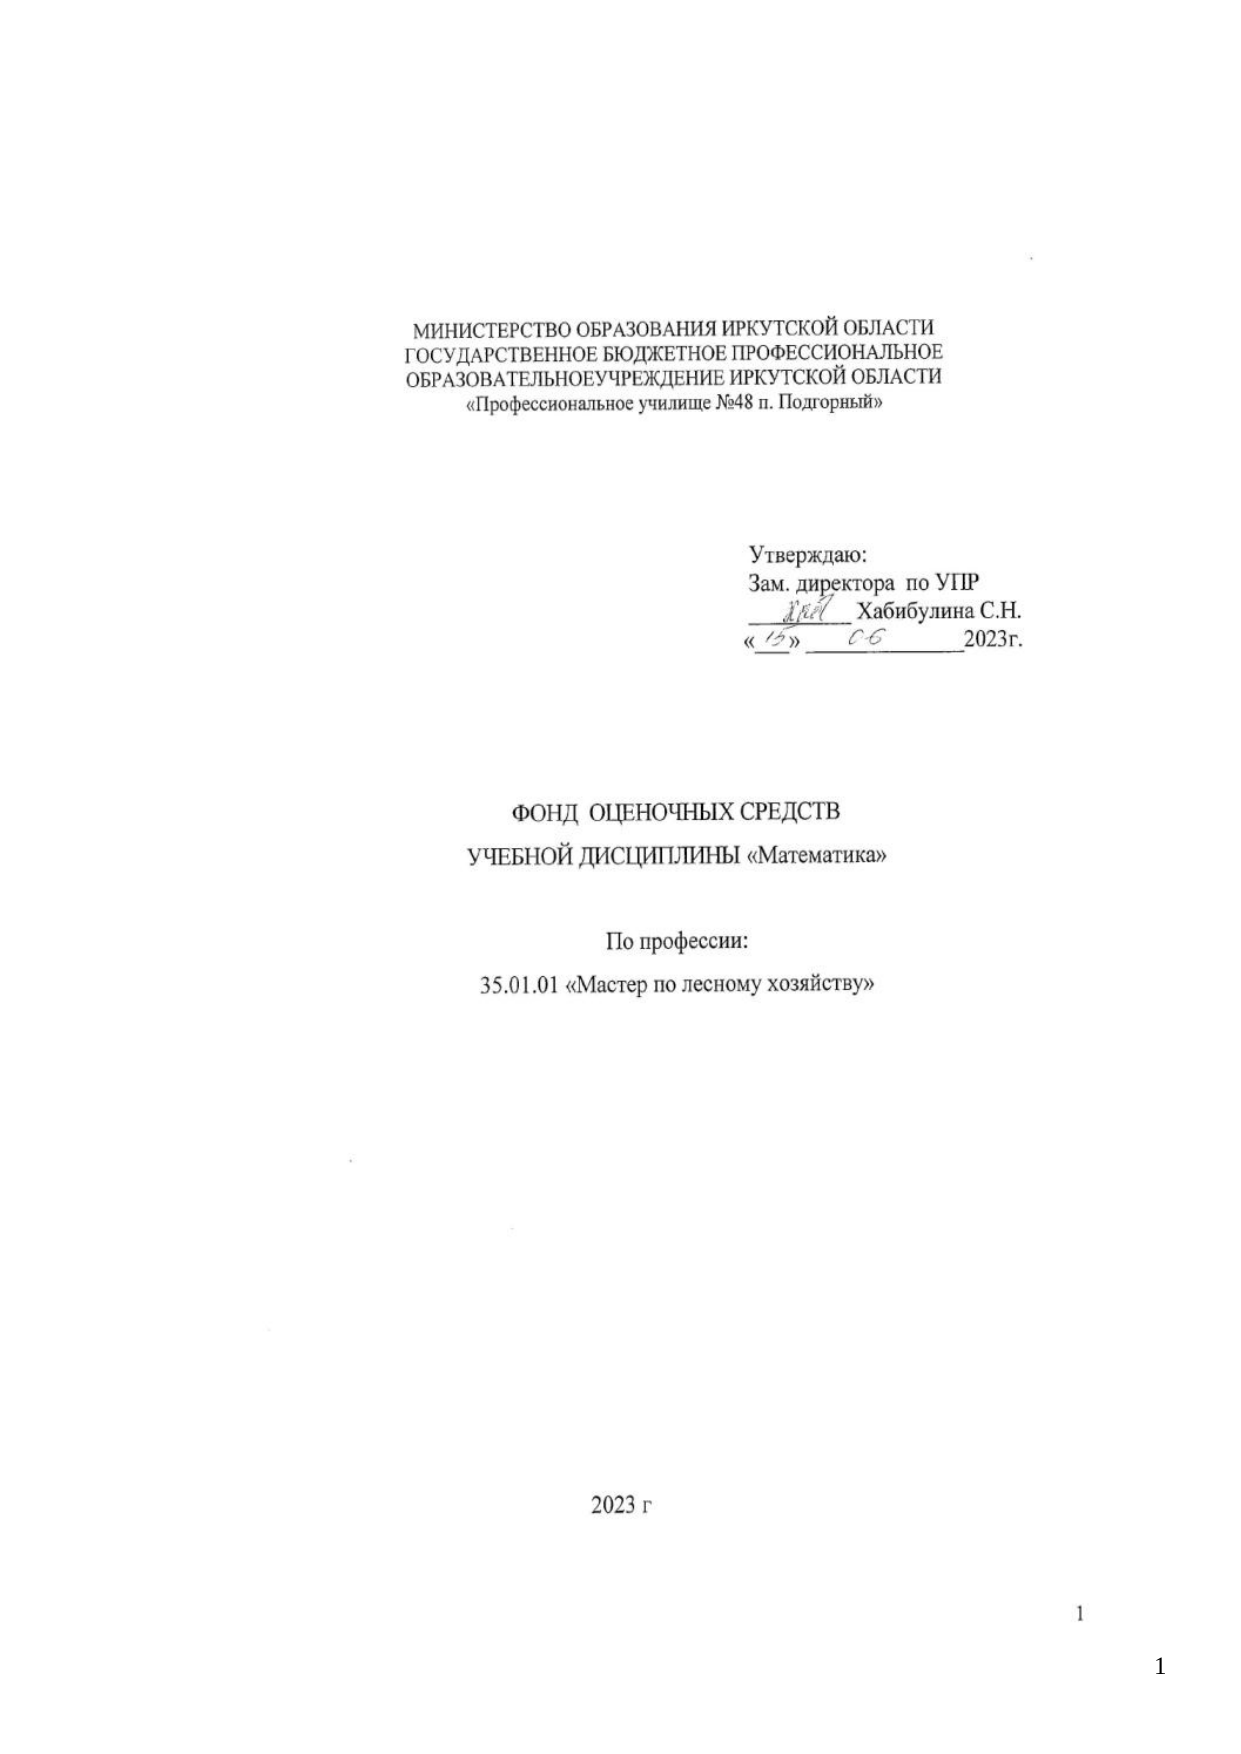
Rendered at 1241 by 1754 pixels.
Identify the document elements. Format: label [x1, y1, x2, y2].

picture [122, 168, 1166, 1670]
